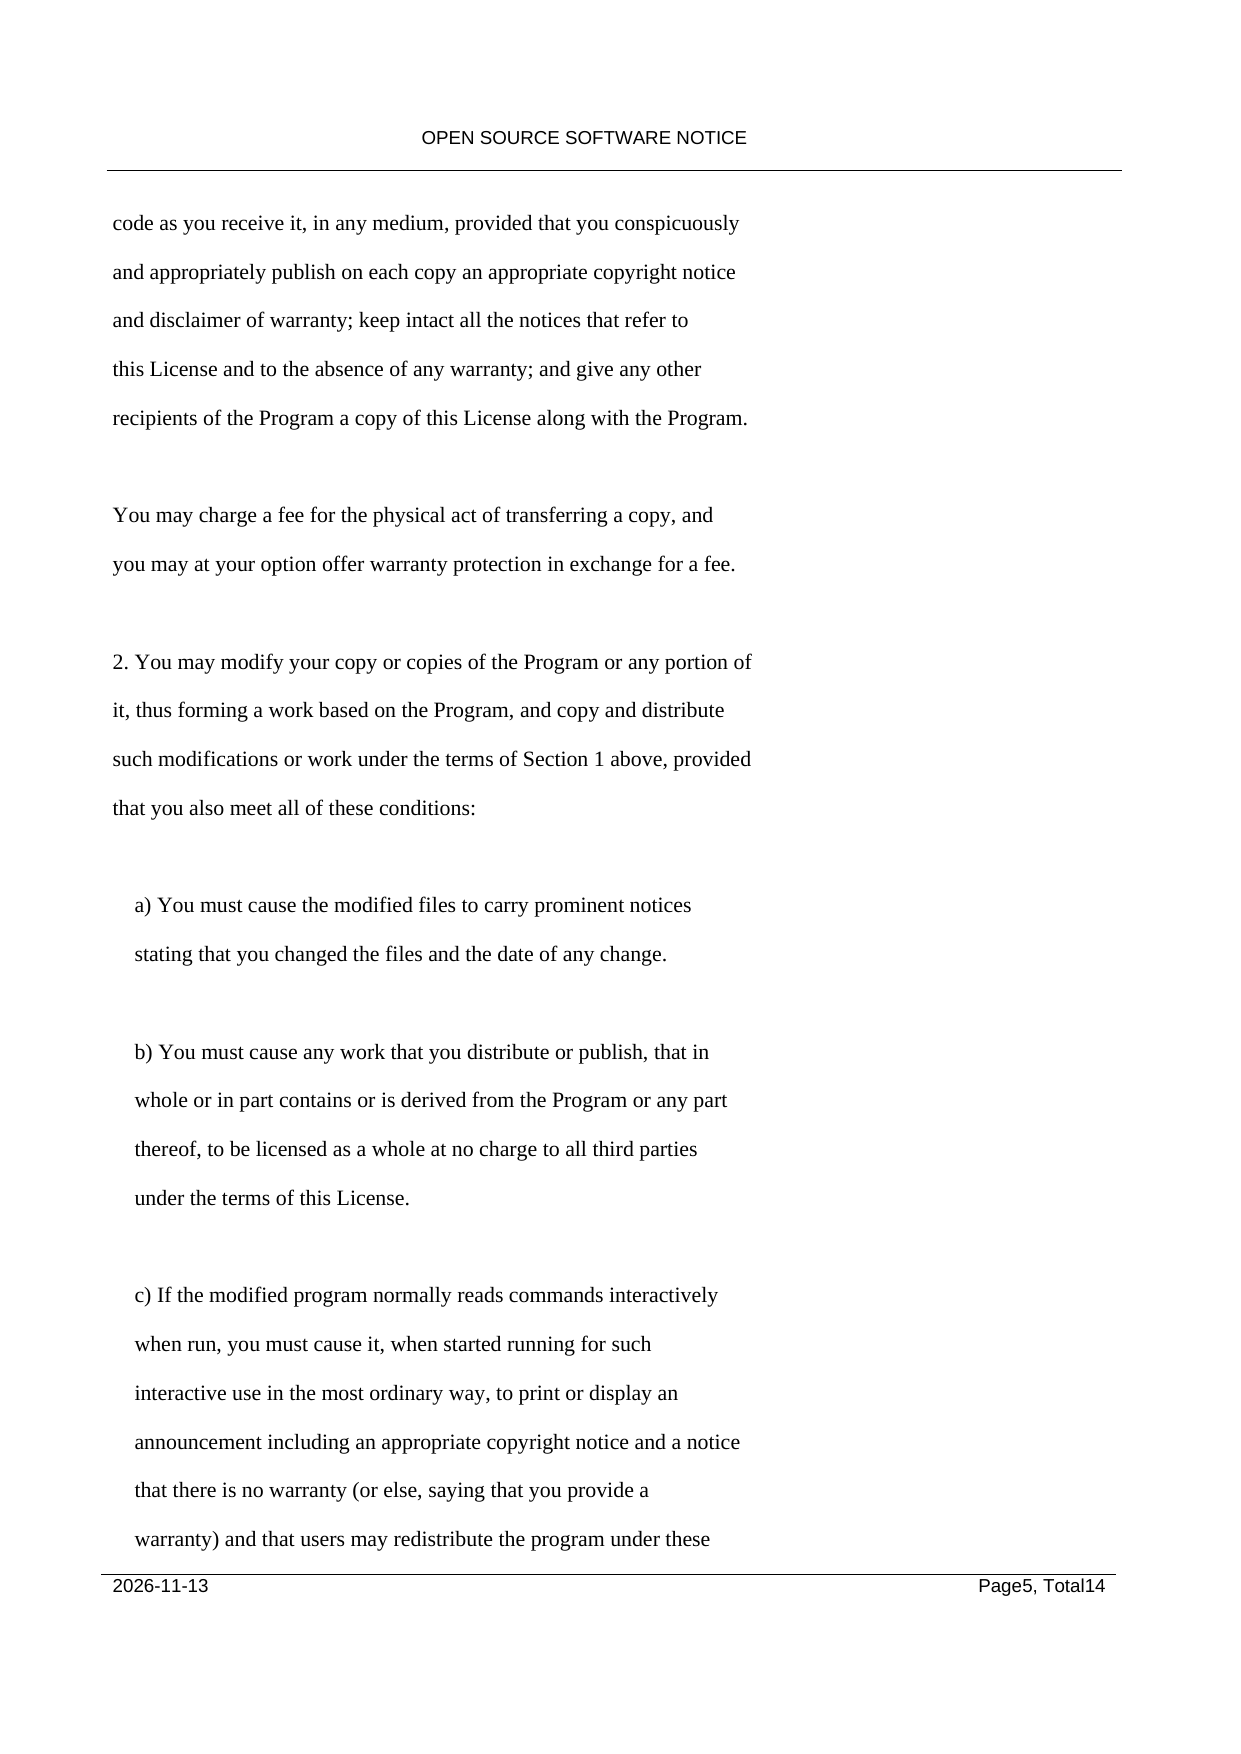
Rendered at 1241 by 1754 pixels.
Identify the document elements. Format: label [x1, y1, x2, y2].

text [112, 206, 1128, 1555]
